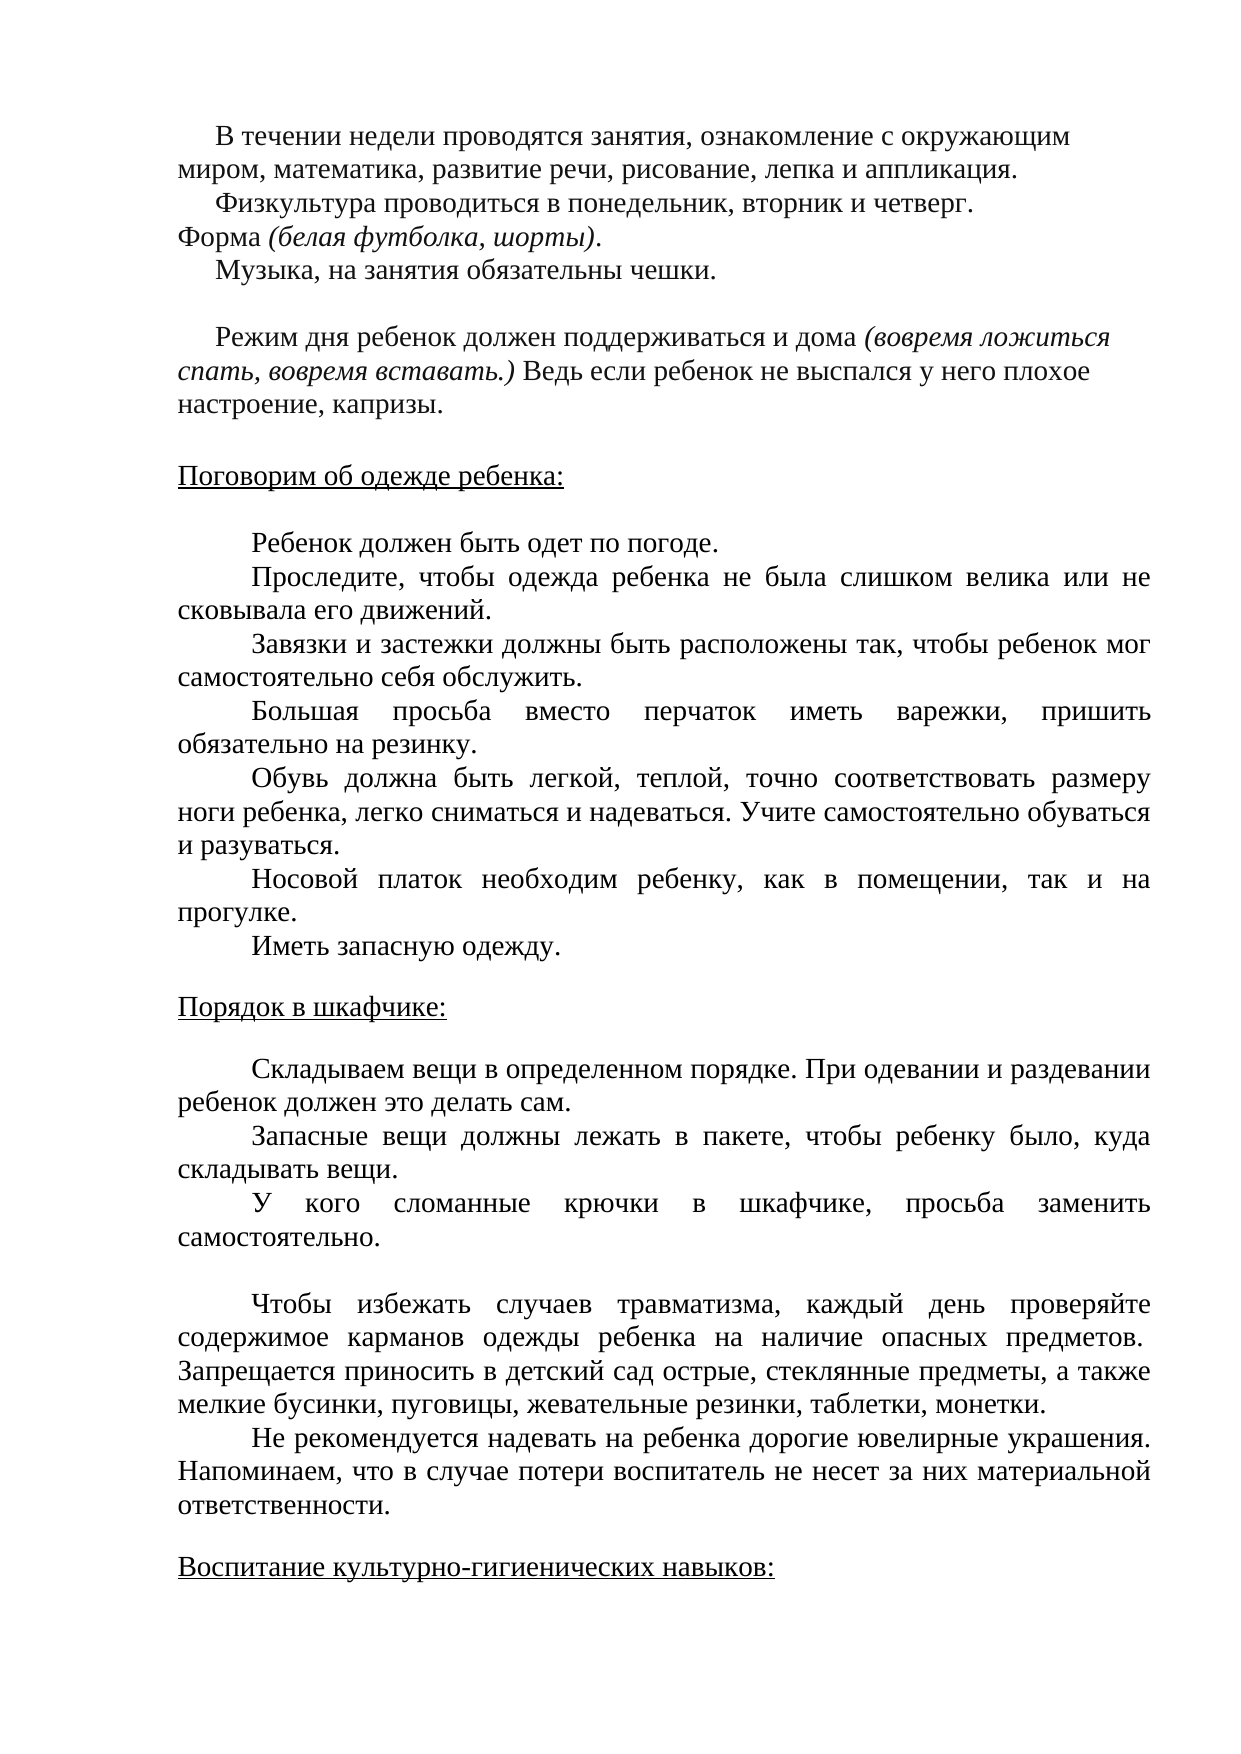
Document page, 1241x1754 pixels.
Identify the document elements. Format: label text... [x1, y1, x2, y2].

text Ребенок должен быть одет по погоде. [177, 525, 1152, 559]
text Обувь должна быть легкой, теплой, точно соответствовать размеру ноги ребенка, легко сниматься и надеваться. Учите самостоятельно обуваться и разуваться. [177, 760, 1152, 861]
text Носовой платок необходим ребенку, как в помещении, так и на прогулке. [177, 861, 1152, 928]
text Иметь запасную одежду. [177, 928, 1152, 961]
text Режим дня ребенок должен поддерживаться и дома (вовремя ложиться спать, вовремя вставать.) Ведь если ребенок не выспался у него плохое настроение, капризы. [177, 319, 1152, 420]
text Поговорим об одежде ребенка: [177, 458, 1152, 492]
text В течении недели проводятся занятия, ознакомление с окружающим миром, математика, развитие речи, рисование, лепка и аппликация. [177, 118, 1152, 185]
text Завязки и застежки должны быть расположены так, чтобы ребенок мог самостоятельно себя обслужить. [177, 626, 1152, 693]
text Проследите, чтобы одежда ребенка не была слишком велика или не сковывала его движений. [177, 559, 1152, 626]
text Не рекомендуется надевать на ребенка дорогие ювелирные украшения. Напоминаем, что в случае потери воспитатель не несет за них материальной ответственности. [177, 1420, 1152, 1521]
text Чтобы избежать случаев травматизма, каждый день проверяйте содержимое карманов одежды ребенка на наличие опасных предметов. Запрещается приносить в детский сад острые, стеклянные предметы, а также мелкие бусинки, пуговицы, жевательные резинки, таблетки, монетки. [177, 1286, 1152, 1420]
text У кого сломанные крючки в шкафчике, просьба заменить самостоятельно. [177, 1185, 1152, 1252]
text Физкультура проводиться в понедельник, вторник и четверг. Форма (белая футболка, шорты). [177, 185, 1152, 252]
text Большая просьба вместо перчаток иметь варежки, пришить обязательно на резинку. [177, 693, 1152, 760]
text Складываем вещи в определенном порядке. При одевании и раздевании ребенок должен это делать сам. [177, 1051, 1152, 1118]
text Запасные вещи должны лежать в пакете, чтобы ребенку было, куда складывать вещи. [177, 1118, 1152, 1185]
text Музыка, на занятия обязательны чешки. [177, 252, 1152, 286]
text Порядок в шкафчике: [177, 989, 1152, 1023]
text Воспитание культурно-гигиенических навыков: [177, 1549, 1152, 1582]
